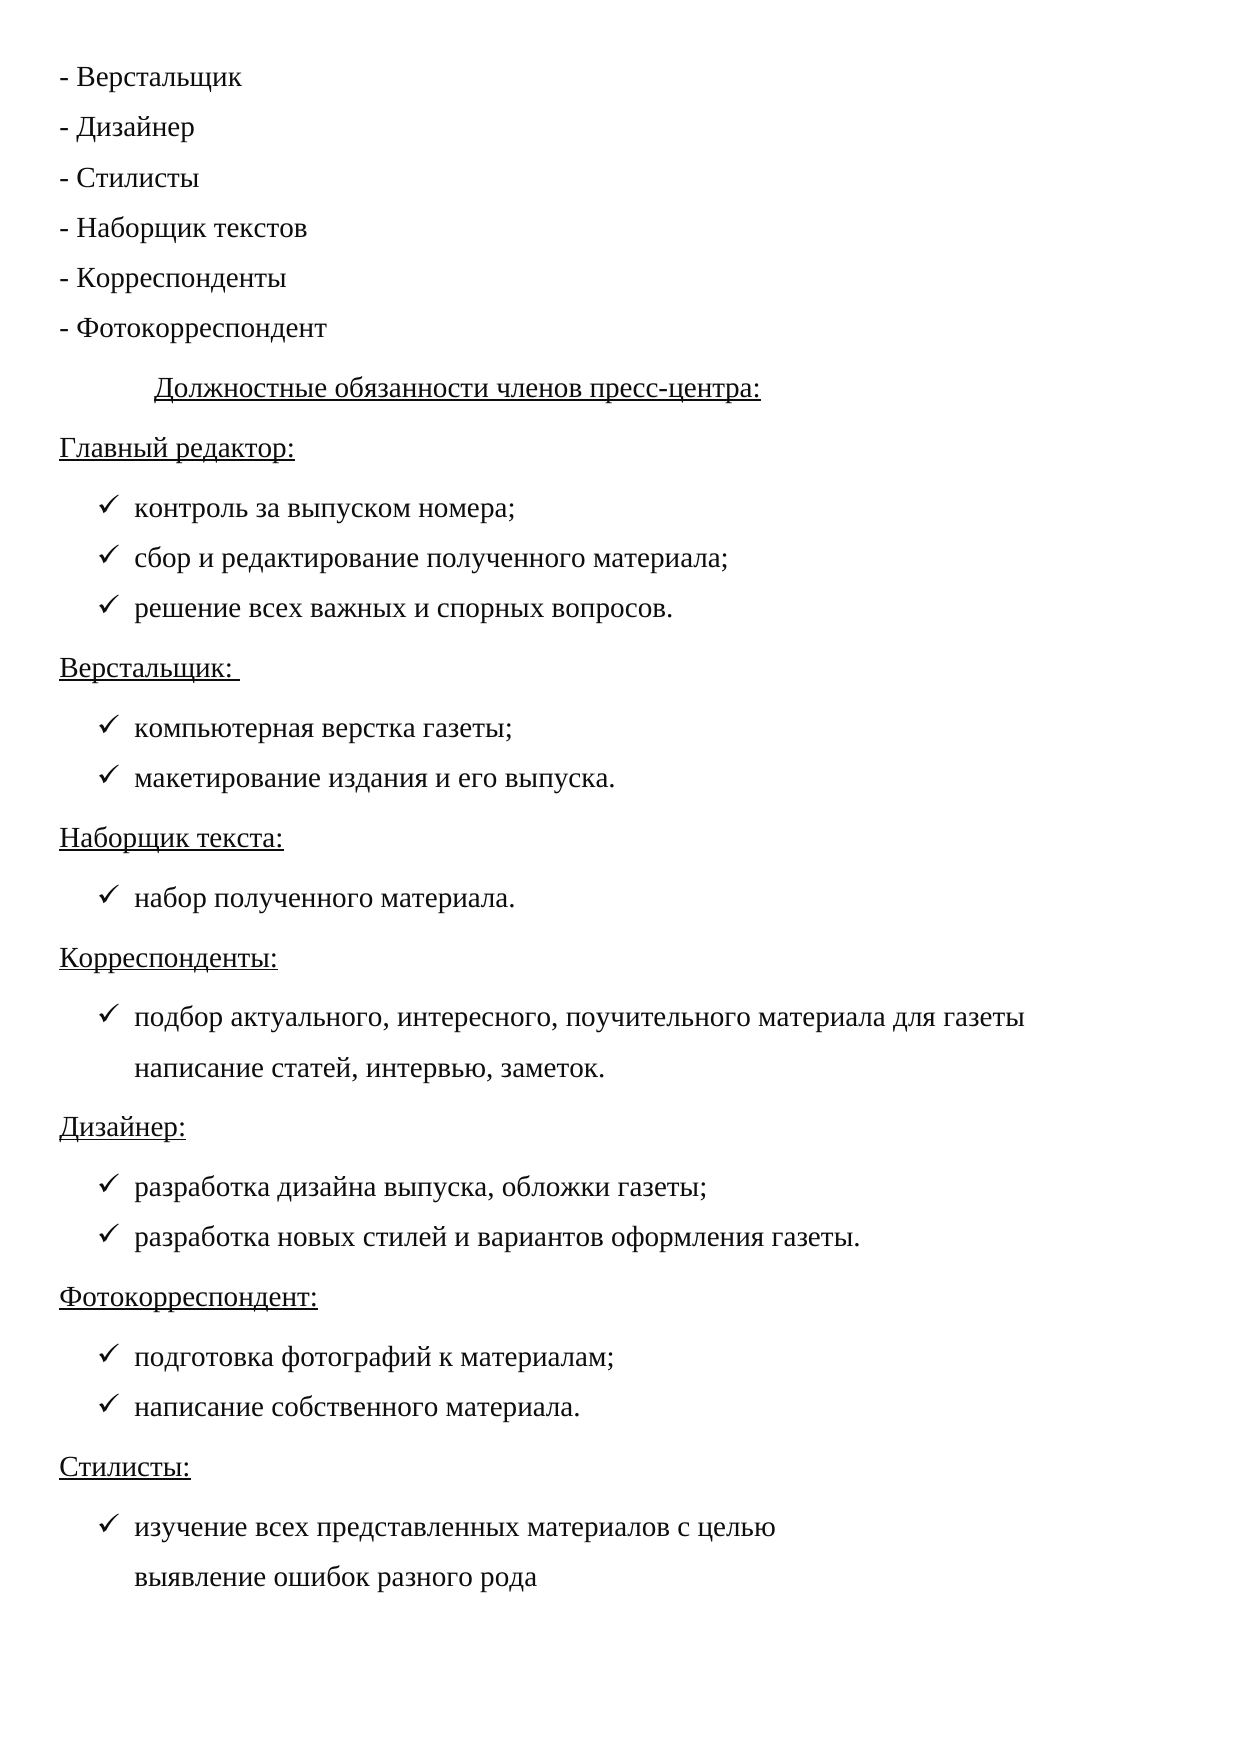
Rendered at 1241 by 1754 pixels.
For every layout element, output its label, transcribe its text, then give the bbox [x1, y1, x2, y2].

list макетирование издания и его выпуска. [97, 760, 1181, 794]
text Верстальщик: [59, 650, 1181, 684]
text Фотокорреспондент: [59, 1279, 1181, 1313]
list написание собственного материала. [97, 1389, 1181, 1423]
text - Верстальщик - Дизайнер - Стилисты - Наборщик текстов - Корреспонденты - Фотокорреспондент [59, 59, 1181, 344]
list подбор актуального, интересного, поучительного материала для газеты написание статей, интервью, заметок. [97, 999, 1181, 1083]
text Корреспонденты: [59, 940, 1181, 973]
list изучение всех представленных материалов с целью выявление ошибок разного рода [97, 1509, 1181, 1593]
list разработка дизайна выпуска, обложки газеты; [97, 1169, 1181, 1203]
text Главный редактор: [59, 430, 1181, 463]
list набор полученного материала. [97, 880, 1181, 913]
list сбор и редактирование полученного материала; [97, 540, 1181, 574]
list контроль за выпуском номера; [97, 490, 1181, 523]
text Должностные обязанности членов пресс-центра: [59, 370, 1181, 404]
list разработка новых стилей и вариантов оформления газеты. [97, 1219, 1181, 1253]
list компьютерная верстка газеты; [97, 710, 1181, 744]
text Дизайнер: [59, 1109, 1181, 1143]
text Стилисты: [59, 1449, 1181, 1483]
list подготовка фотографий к материалам; [97, 1339, 1181, 1373]
text Наборщик текста: [59, 820, 1181, 854]
list решение всех важных и спорных вопросов. [97, 591, 1181, 624]
